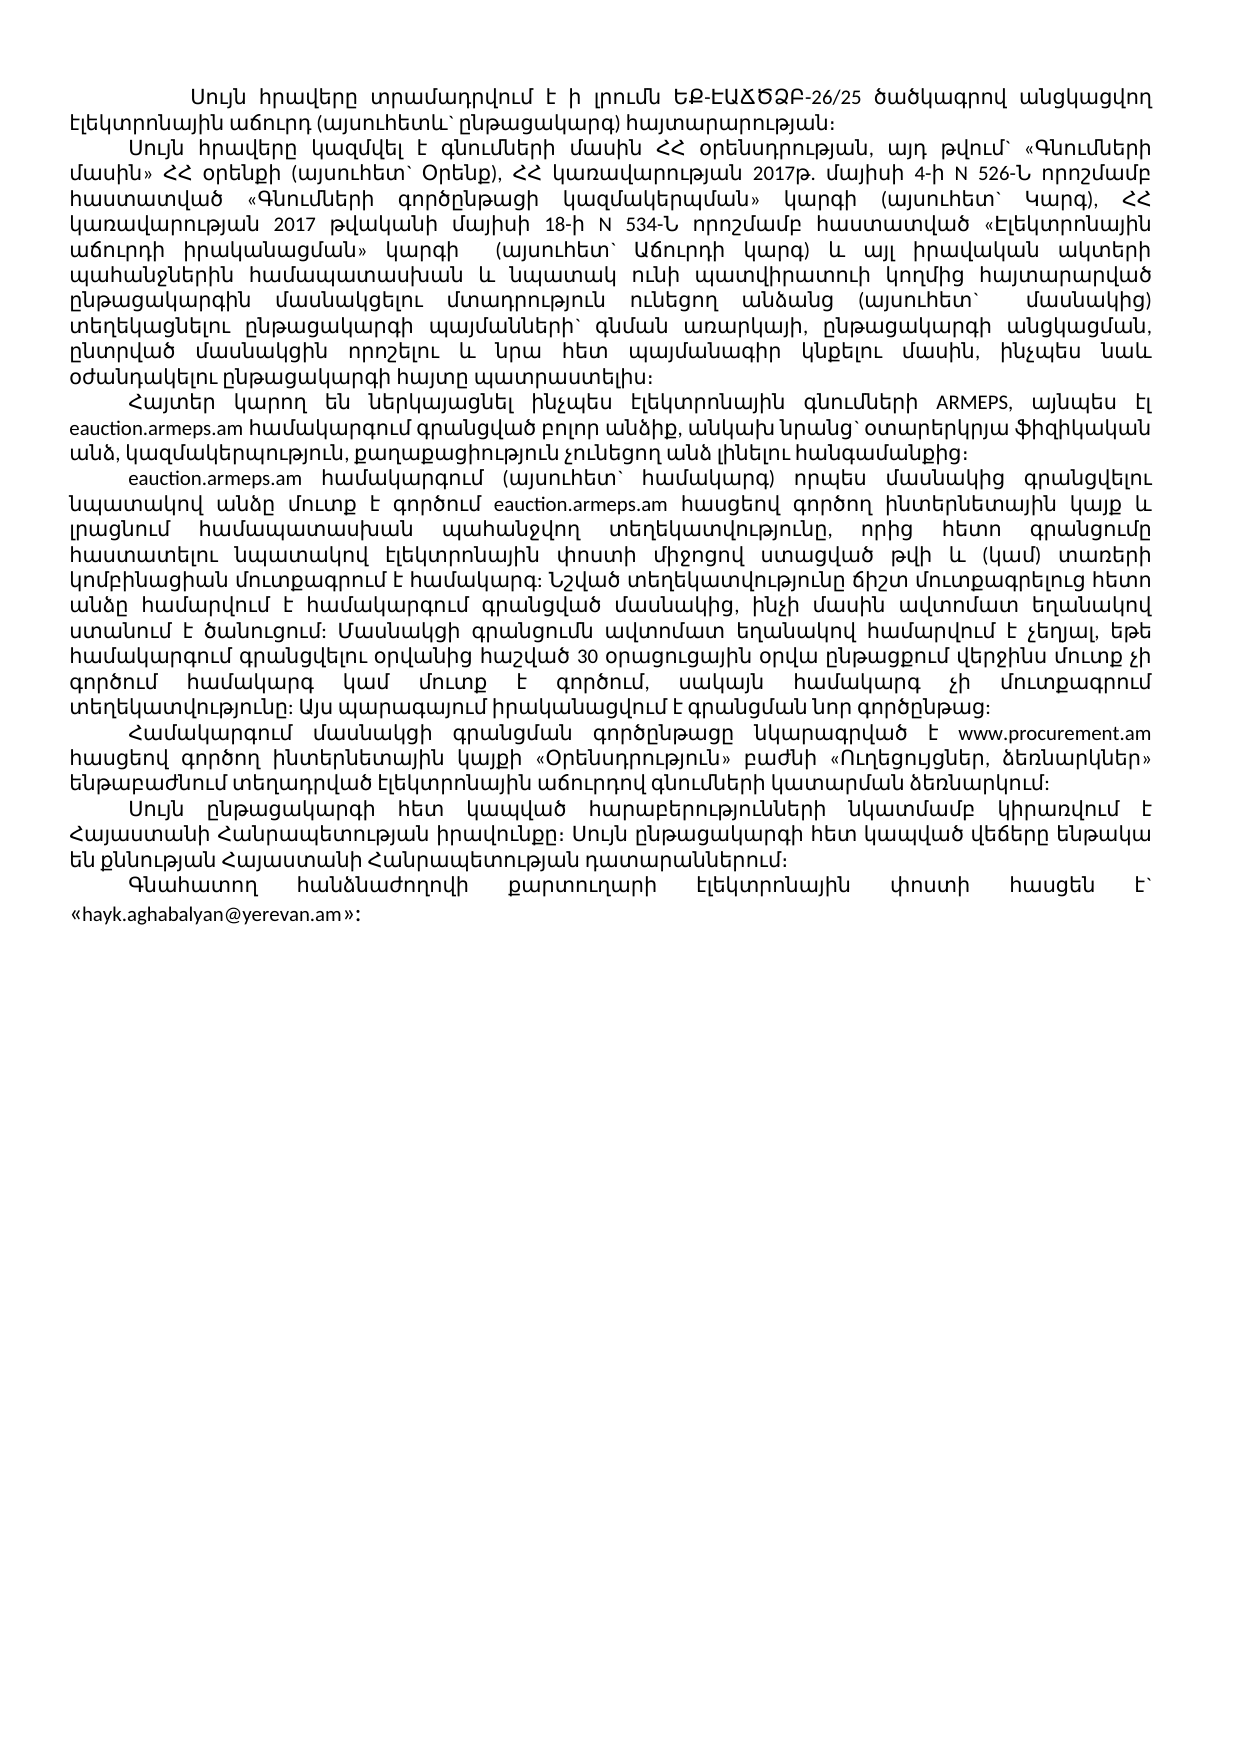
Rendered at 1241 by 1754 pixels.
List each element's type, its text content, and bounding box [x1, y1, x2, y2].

text Սույն ընթացակարգի հետ կապված հարաբերությունների նկատմամբ կիրառվում է Հայաստանի Հանրապետության իրավունքը։ Սույն ընթացակարգի հետ կապված վեճերը ենթակա են քննության Հայաստանի Հանրապետության դատարաններում։ [69, 796, 1152, 872]
text Համակարգում մասնակցի գրանցման գործընթացը նկարագրված է www.procurement.am հասցեով գործող ինտերնետային կայքի «Օրենսդրություն» բաժնի «Ուղեցույցներ, ձեռնարկներ» ենթաբաժնում տեղադրված էլեկտրոնային աճուրդով գնումների կատարման ձեռնարկում: [69, 720, 1152, 796]
text Գնահատող հանձնաժողովի քարտուղարի էլեկտրոնային փոստի հասցեն է` «hayk.aghabalyan@yerevan.am»: [69, 872, 1152, 928]
text Սույն հրավերը կազմվել է գնումների մասին ՀՀ օրենսդրության, այդ թվում` «Գնումների մասին» ՀՀ օրենքի (այսուհետ` Օրենք), ՀՀ կառավարության 2017թ. մայիսի 4-ի N 526-Ն որոշմամբ հաստատված «Գնումների գործընթացի կազմակերպման» կարգի (այսուհետ` Կարգ), ՀՀ կառավարության 2017 թվականի մայիսի 18-ի N 534-Ն որոշմամբ հաստատված «Էլեկտրոնային աճուրդի իրականացման» կարգի (այսուհետ` Աճուրդի կարգ) և այլ իրավական ակտերի պահանջներին համապատասխան և նպատակ ունի պատվիրատուի կողմից հայտարարված ընթացակարգին մասնակցելու մտադրություն ունեցող անձանց (այսուհետ` մասնակից) տեղեկացնելու ընթացակարգի պայմանների` գնման առարկայի, ընթացակարգի անցկացման, ընտրված մասնակցին որոշելու և նրա հետ պայմանագիր կնքելու մասին, ինչպես նաև օժանդակելու ընթացակարգի հայտը պատրաստելիս։ [69, 135, 1152, 389]
text Հայտեր կարող են ներկայացնել ինչպես էլեկտրոնային գնումների ARMEPS, այնպես էլ eauction.armeps.am համակարգում գրանցված բոլոր անձիք, անկախ նրանց` օտարերկրյա ֆիզիկական անձ, կազմակերպություն, քաղաքացիություն չունեցող անձ լինելու հանգամանքից։ [69, 389, 1152, 466]
text eauction.armeps.am համակարգում (այսուհետ` համակարգ) որպես մասնակից գրանցվելու նպատակով անձը մուտք է գործում eauction.armeps.am հասցեով գործող ինտերնետային կայք և լրացնում համապատասխան պահանջվող տեղեկատվությունը, որից հետո գրանցումը հաստատելու նպատակով էլեկտրոնային փոստի միջոցով ստացված թվի և (կամ) տառերի կոմբինացիան մուտքագրում է համակարգ: Նշված տեղեկատվությունը ճիշտ մուտքագրելուց հետո անձը համարվում է համակարգում գրանցված մասնակից, ինչի մասին ավտոմատ եղանակով ստանում է ծանուցում: Մասնակցի գրանցումն ավտոմատ եղանակով համարվում է չեղյալ, եթե համակարգում գրանցվելու օրվանից հաշված 30 օրացուցային օրվա ընթացքում վերջինս մուտք չի գործում համակարգ կամ մուտք է գործում, սակայն համակարգ չի մուտքագրում տեղեկատվությունը: Այս պարագայում իրականացվում է գրանցման նոր գործընթաց: [69, 466, 1152, 720]
text Սույն հրավերը տրամադրվում է ի լրումն ԵՔ-ԷԱՃԾՁԲ-26/25 ծածկագրով անցկացվող էլեկտրոնային աճուրդ (այսուհետև` ընթացակարգ) հայտարարության։ [69, 84, 1152, 135]
